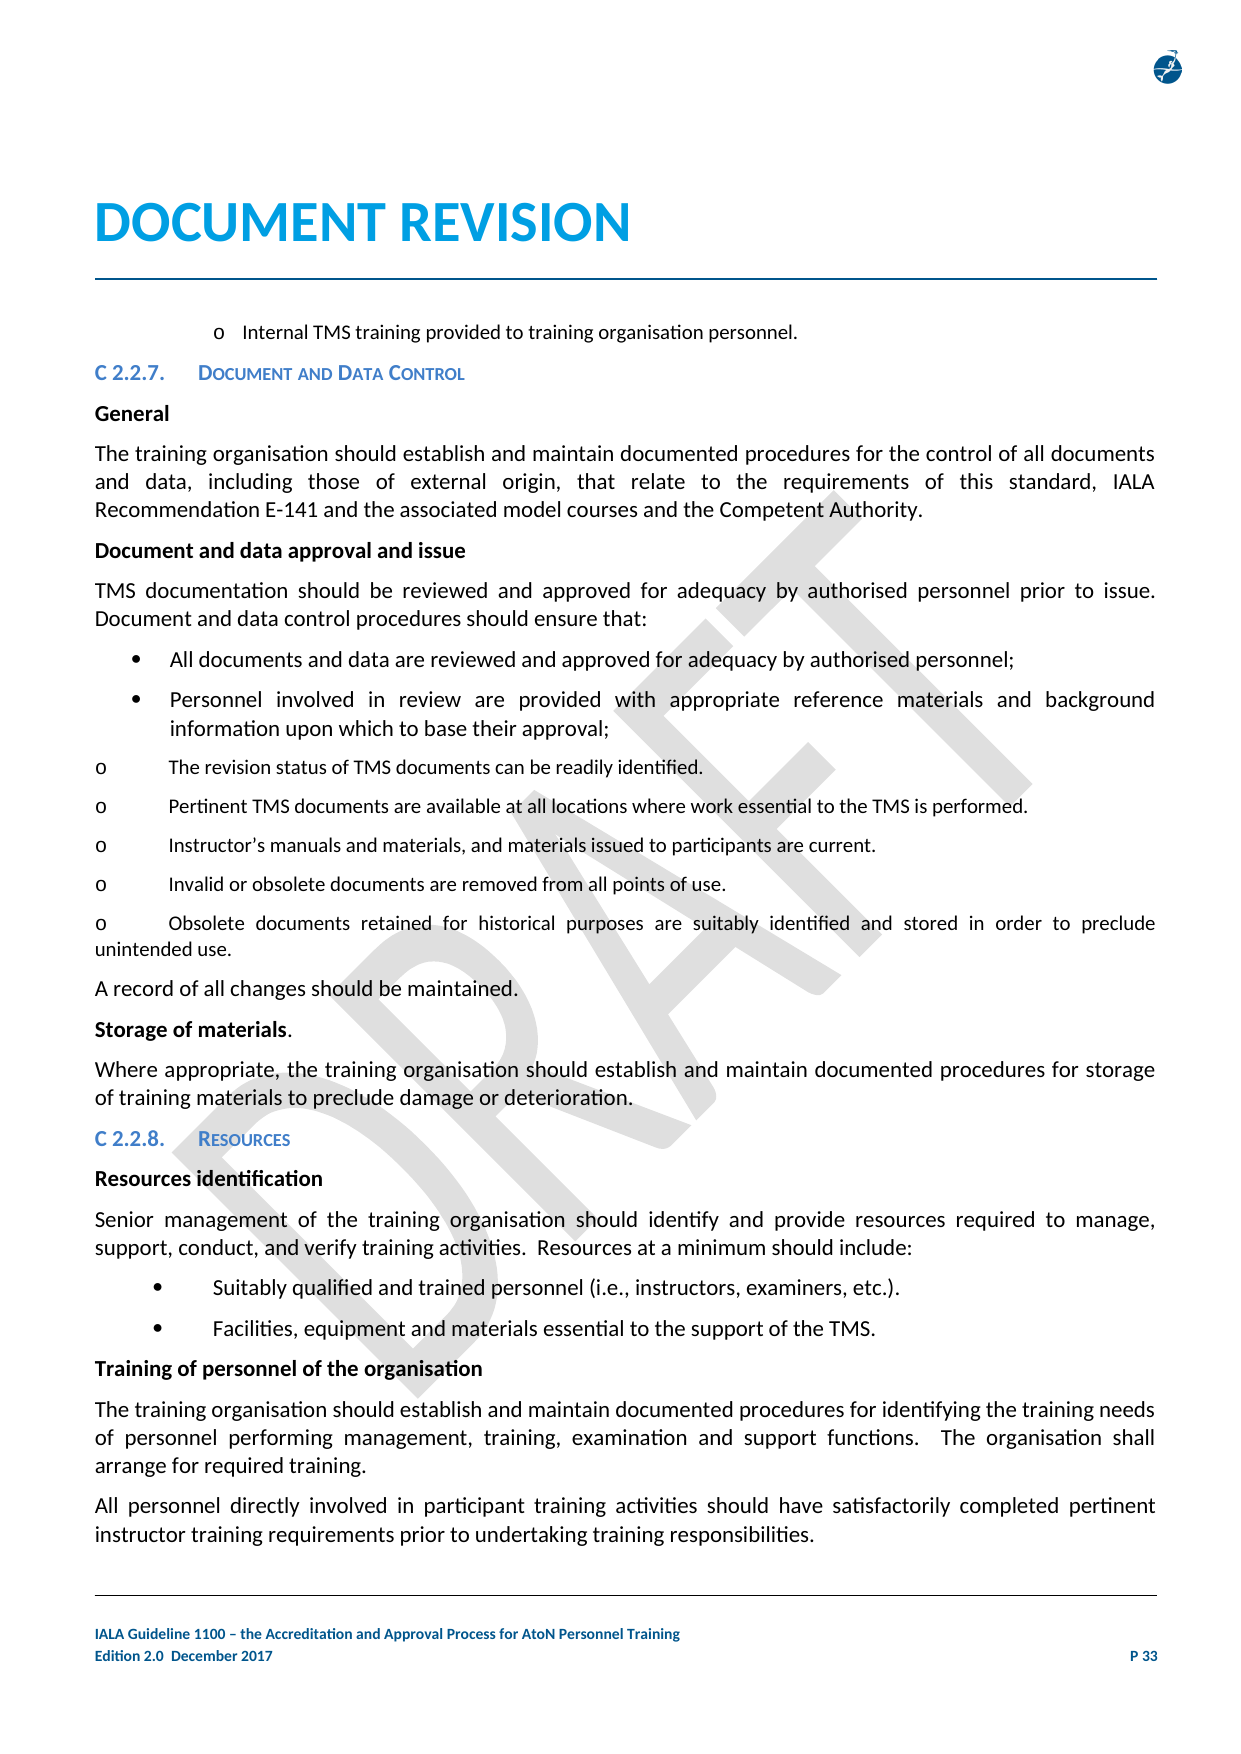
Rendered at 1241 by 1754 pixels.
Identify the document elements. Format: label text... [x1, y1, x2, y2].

list The training organisation should establish and maintain documented procedures for identifying the training needs of personnel performing management, training, examination and support functions. The organisation shall arrange for required training. [94, 1395, 1157, 1479]
picture [1122, 0, 1241, 119]
list Training of personnel of the organisation [94, 1354, 1157, 1383]
list General [94, 399, 1157, 427]
list All documents and data are reviewed and approved for adequacy by authorised personnel; [132, 645, 1157, 673]
list TMS documentation should be reviewed and approved for adequacy by authorised personnel prior to issue. Document and data control procedures should ensure that: [94, 577, 1157, 633]
list Instructor’s manuals and materials, and materials issued to participants are current. [94, 832, 1157, 858]
list Storage of materials. [94, 1015, 1157, 1043]
list Document and data approval and issue [94, 536, 1157, 564]
list Invalid or obsolete documents are removed from all points of use. [94, 871, 1157, 897]
list Suitably qualified and trained personnel (i.e., instructors, examiners, etc.). [153, 1273, 1157, 1302]
list Internal TMS training provided to training organisation personnel. [153, 319, 1157, 346]
text Document and Data Control [94, 358, 1157, 386]
list The training organisation should establish and maintain documented procedures for the control of all documents and data, including those of external origin, that relate to the requirements of this standard, IALA Recommendation E-141 and the associated model courses and the Competent Authority. [94, 439, 1157, 523]
list Resources identification [94, 1164, 1157, 1192]
text Resources [94, 1124, 1157, 1152]
list The revision status of TMS documents can be readily identified. [94, 754, 1157, 781]
list All personnel directly involved in participant training activities should have satisfactorily completed pertinent instructor training requirements prior to undertaking training responsibilities. [94, 1492, 1157, 1548]
list Where appropriate, the training organisation should establish and maintain documented procedures for storage of training materials to preclude damage or deterioration. [94, 1055, 1157, 1111]
list Personnel involved in review are provided with appropriate reference materials and background information upon which to base their approval; [132, 686, 1157, 742]
list Senior management of the training organisation should identify and provide resources required to manage, support, conduct, and verify training activities. Resources at a minimum should include: [94, 1205, 1157, 1261]
list A record of all changes should be maintained. [94, 974, 1157, 1002]
list Facilities, equipment and materials essential to the support of the TMS. [153, 1314, 1157, 1342]
list Pertinent TMS documents are available at all locations where work essential to the TMS is performed. [94, 793, 1157, 819]
list Obsolete documents retained for historical purposes are suitably identified and stored in order to preclude unintended use. [94, 910, 1157, 962]
